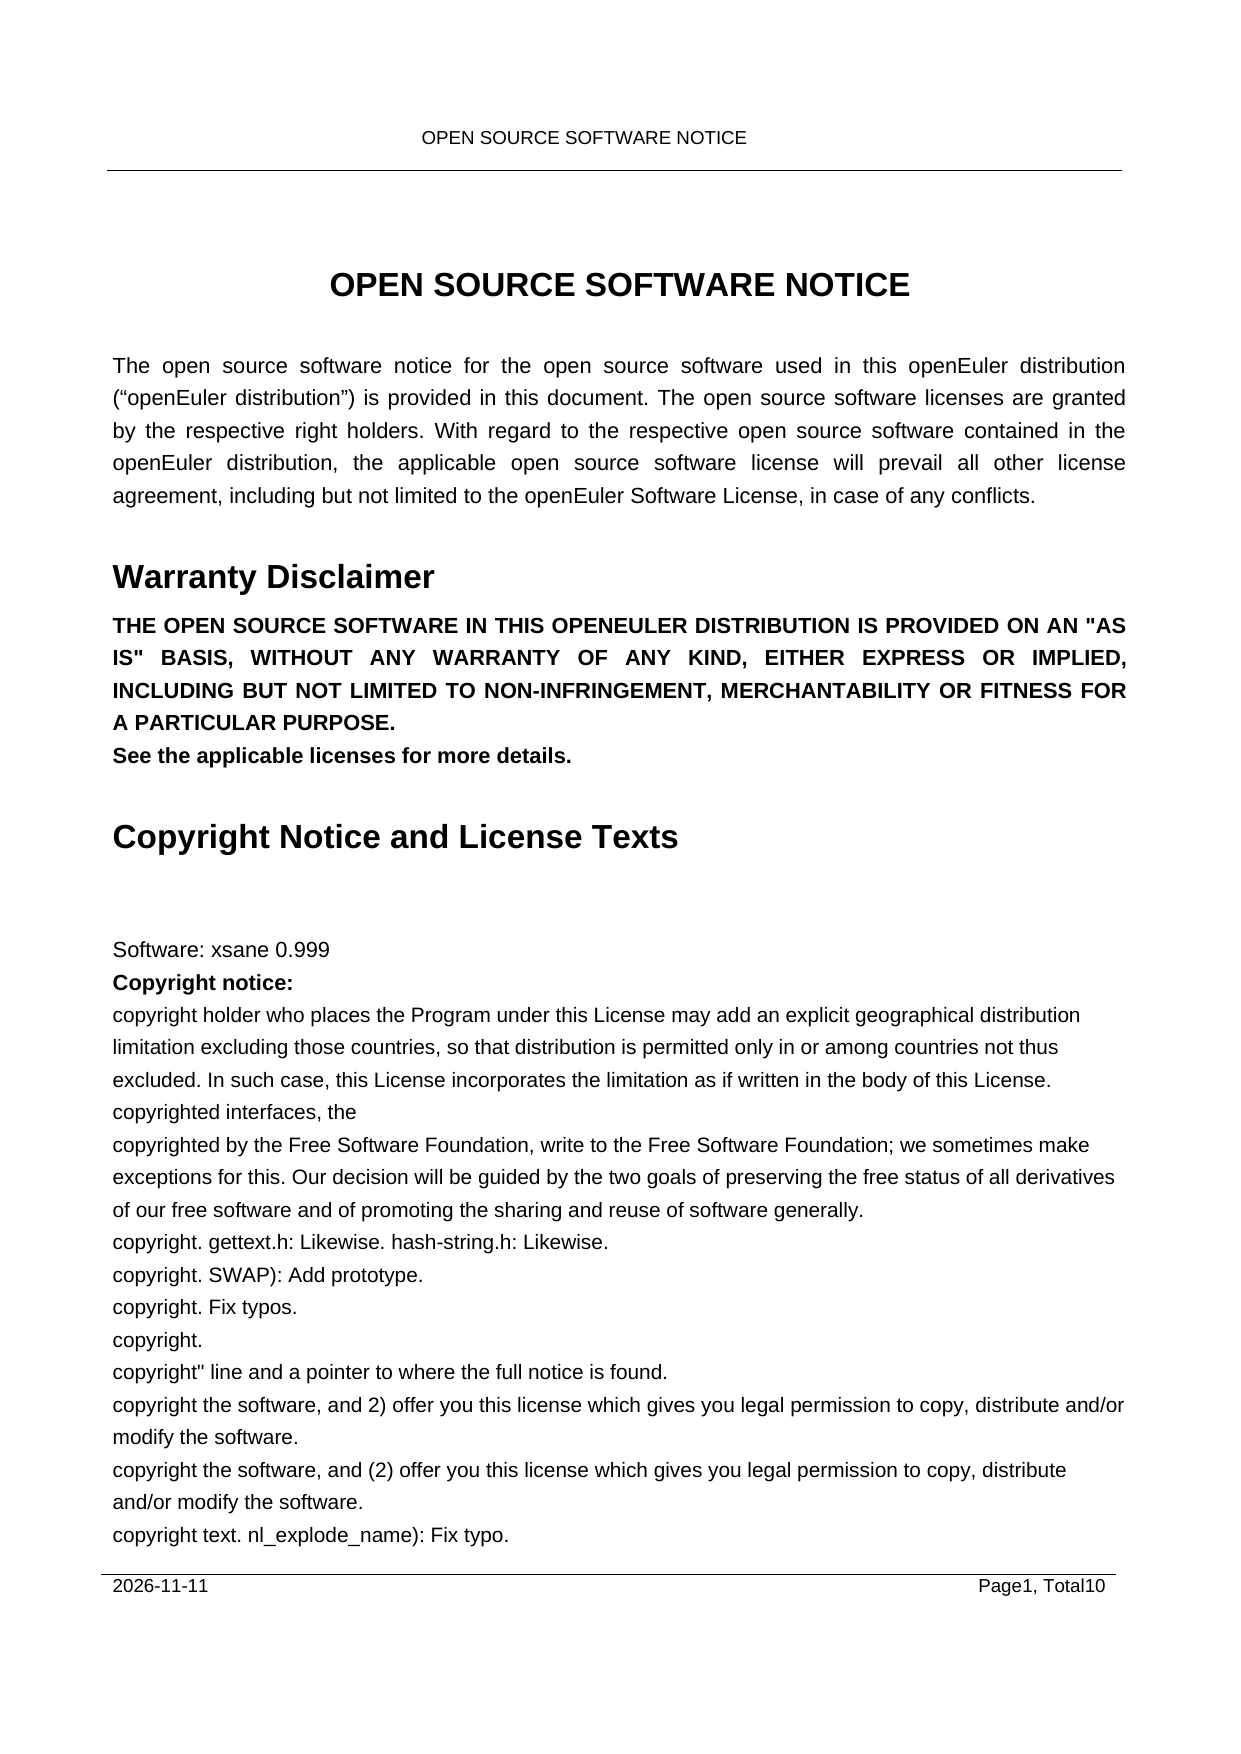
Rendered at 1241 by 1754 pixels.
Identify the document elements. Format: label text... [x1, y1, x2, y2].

text copyright. [112, 1323, 1128, 1356]
text copyright. SWAP): Add prototype. [112, 1258, 1128, 1291]
text Software: xsane 0.999 [112, 933, 1128, 966]
text Warranty Disclaimer [112, 544, 1128, 609]
text OPEN SOURCE SOFTWARE NOTICE [112, 251, 1128, 316]
text copyright" line and a pointer to where the full notice is found. [112, 1356, 1128, 1388]
text copyrighted interfaces, the [112, 1096, 1128, 1128]
text copyright text. nl_explode_name): Fix typo. [112, 1518, 1128, 1551]
text copyright the software, and 2) offer you this license which gives you legal permission to copy, distribute and/or modify the software. [112, 1388, 1128, 1453]
text Copyright notice: [112, 966, 1128, 998]
text copyright holder who places the Program under this License may add an explicit geographical distribution limitation excluding those countries, so that distribution is permitted only in or among countries not thus excluded. In such case, this License incorporates the limitation as if written in the body of this License. [112, 998, 1128, 1096]
text copyrighted by the Free Software Foundation, write to the Free Software Foundation; we sometimes make exceptions for this. Our decision will be guided by the two goals of preserving the free status of all derivatives of our free software and of promoting the sharing and reuse of software generally. [112, 1128, 1128, 1226]
text The open source software notice for the open source software used in this openEuler distribution (“openEuler distribution”) is provided in this document. The open source software licenses are granted by the respective right holders. With regard to the respective open source software contained in the openEuler distribution, the applicable open source software license will prevail all other license agreement, including but not limited to the openEuler Software License, in case of any conflicts. [112, 349, 1128, 511]
text Copyright Notice and License Texts [112, 804, 1128, 869]
text THE OPEN SOURCE SOFTWARE IN THIS OPENEULER DISTRIBUTION IS PROVIDED ON AN "AS IS" BASIS, WITHOUT ANY WARRANTY OF ANY KIND, EITHER EXPRESS OR IMPLIED, INCLUDING BUT NOT LIMITED TO NON-INFRINGEMENT, MERCHANTABILITY OR FITNESS FOR A PARTICULAR PURPOSE. See the applicable licenses for more details. [112, 609, 1128, 771]
text copyright the software, and (2) offer you this license which gives you legal permission to copy, distribute and/or modify the software. [112, 1453, 1128, 1518]
text copyright. gettext.h: Likewise. hash-string.h: Likewise. [112, 1226, 1128, 1258]
text copyright. Fix typos. [112, 1291, 1128, 1323]
